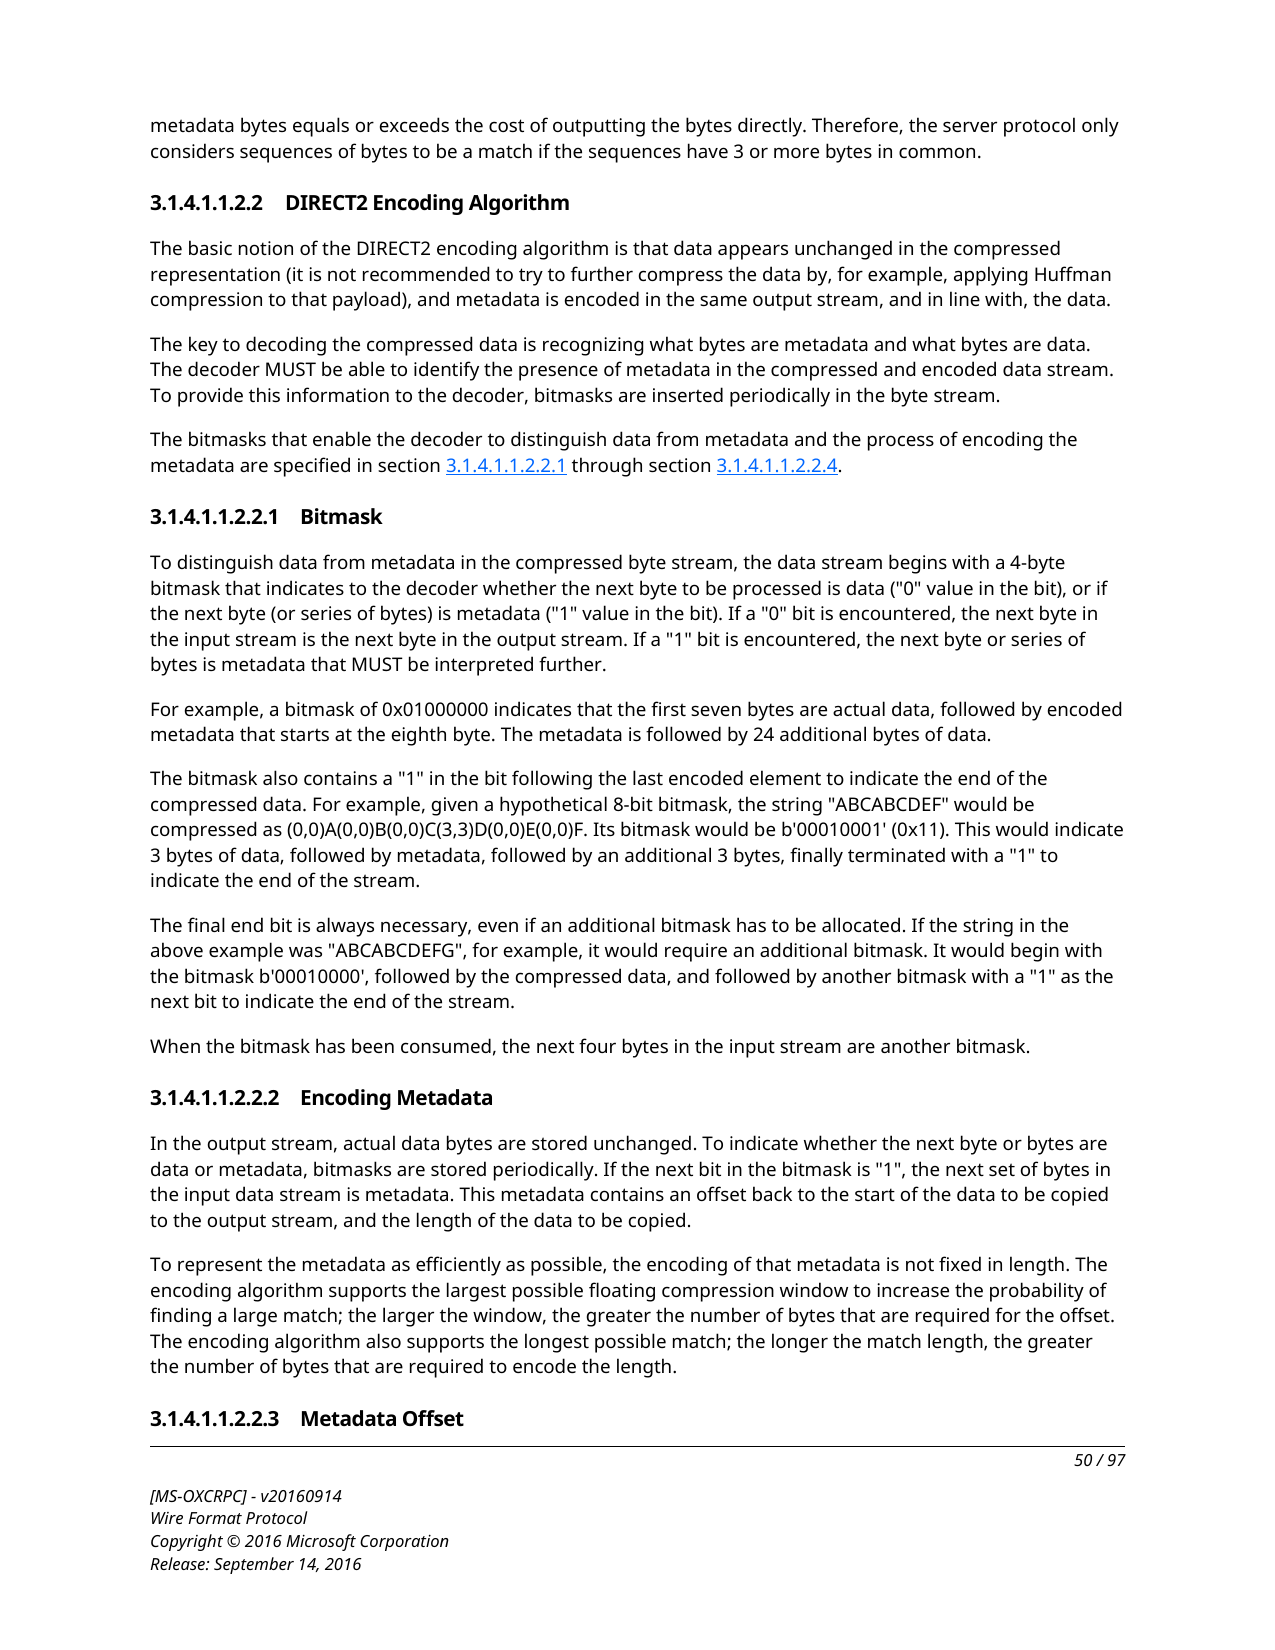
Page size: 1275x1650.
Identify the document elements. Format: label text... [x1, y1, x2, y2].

subtitle Metadata Offset [150, 1404, 1125, 1432]
subtitle DIRECT2 Encoding Algorithm [150, 188, 1125, 217]
text The bitmask also contains a "1" in the bit following the last encoded element to indicate the end of the compressed data. For example, given a hypothetical 8-bit bitmask, the string "ABCABCDEF" would be compressed as (0,0)A(0,0)B(0,0)C(3,3)D(0,0)E(0,0)F. Its bitmask would be b'00010001' (0x11). This would indicate 3 bytes of data, followed by metadata, followed by an additional 3 bytes, finally terminated with a "1" to indicate the end of the stream. [150, 766, 1125, 893]
text The basic notion of the DIRECT2 encoding algorithm is that data appears unchanged in the compressed representation (it is not recommended to try to further compress the data by, for example, applying Huffman compression to that payload), and metadata is encoded in the same output stream, and in line with, the data. [150, 236, 1125, 312]
subtitle Bitmask [150, 502, 1125, 531]
text The key to decoding the compressed data is recognizing what bytes are metadata and what bytes are data. The decoder MUST be able to identify the presence of metadata in the compressed and encoded data stream. To provide this information to the decoder, bitmasks are inserted periodically in the byte stream. [150, 331, 1125, 408]
text In the output stream, actual data bytes are stored unchanged. To indicate whether the next byte or bytes are data or metadata, bitmasks are stored periodically. If the next bit in the bitmask is "1", the next set of bytes in the input data stream is metadata. This metadata contains an offset back to the start of the data to be copied to the output stream, and the length of the data to be copied. [150, 1131, 1125, 1233]
text The final end bit is always necessary, even if an additional bitmask has to be allocated. If the string in the above example was "ABCABCDEFG", for example, it would require an additional bitmask. It would begin with the bitmask b'00010000', followed by the compressed data, and followed by another bitmask with a "1" as the next bit to indicate the end of the stream. [150, 912, 1125, 1014]
text For example, a bitmask of 0x01000000 indicates that the first seven bytes are actual data, followed by encoded metadata that starts at the eighth byte. The metadata is followed by 24 additional bytes of data. [150, 696, 1125, 747]
subtitle Encoding Metadata [150, 1083, 1125, 1112]
text To represent the metadata as efficiently as possible, the encoding of that metadata is not fixed in length. The encoding algorithm supports the largest possible floating compression window to increase the probability of finding a large match; the larger the window, the greater the number of bytes that are required for the offset. The encoding algorithm also supports the longest possible match; the longer the match length, the greater the number of bytes that are required to encode the length. [150, 1251, 1125, 1379]
text When the bitmask has been consumed, the next four bytes in the input stream are another bitmask. [150, 1033, 1125, 1058]
text To distinguish data from metadata in the compressed byte stream, the data stream begins with a 4-byte bitmask that indicates to the decoder whether the next byte to be processed is data ("0" value in the bit), or if the next byte (or series of bytes) is metadata ("1" value in the bit). If a "0" bit is encountered, the next byte in the input stream is the next byte in the output stream. If a "1" bit is encountered, the next byte or series of bytes is metadata that MUST be interpreted further. [150, 549, 1125, 677]
text The bitmasks that enable the decoder to distinguish data from metadata and the process of encoding the metadata are specified in section 3.1.4.1.1.2.2.1 through section 3.1.4.1.1.2.2.4. [150, 426, 1125, 477]
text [150, 112, 1125, 163]
